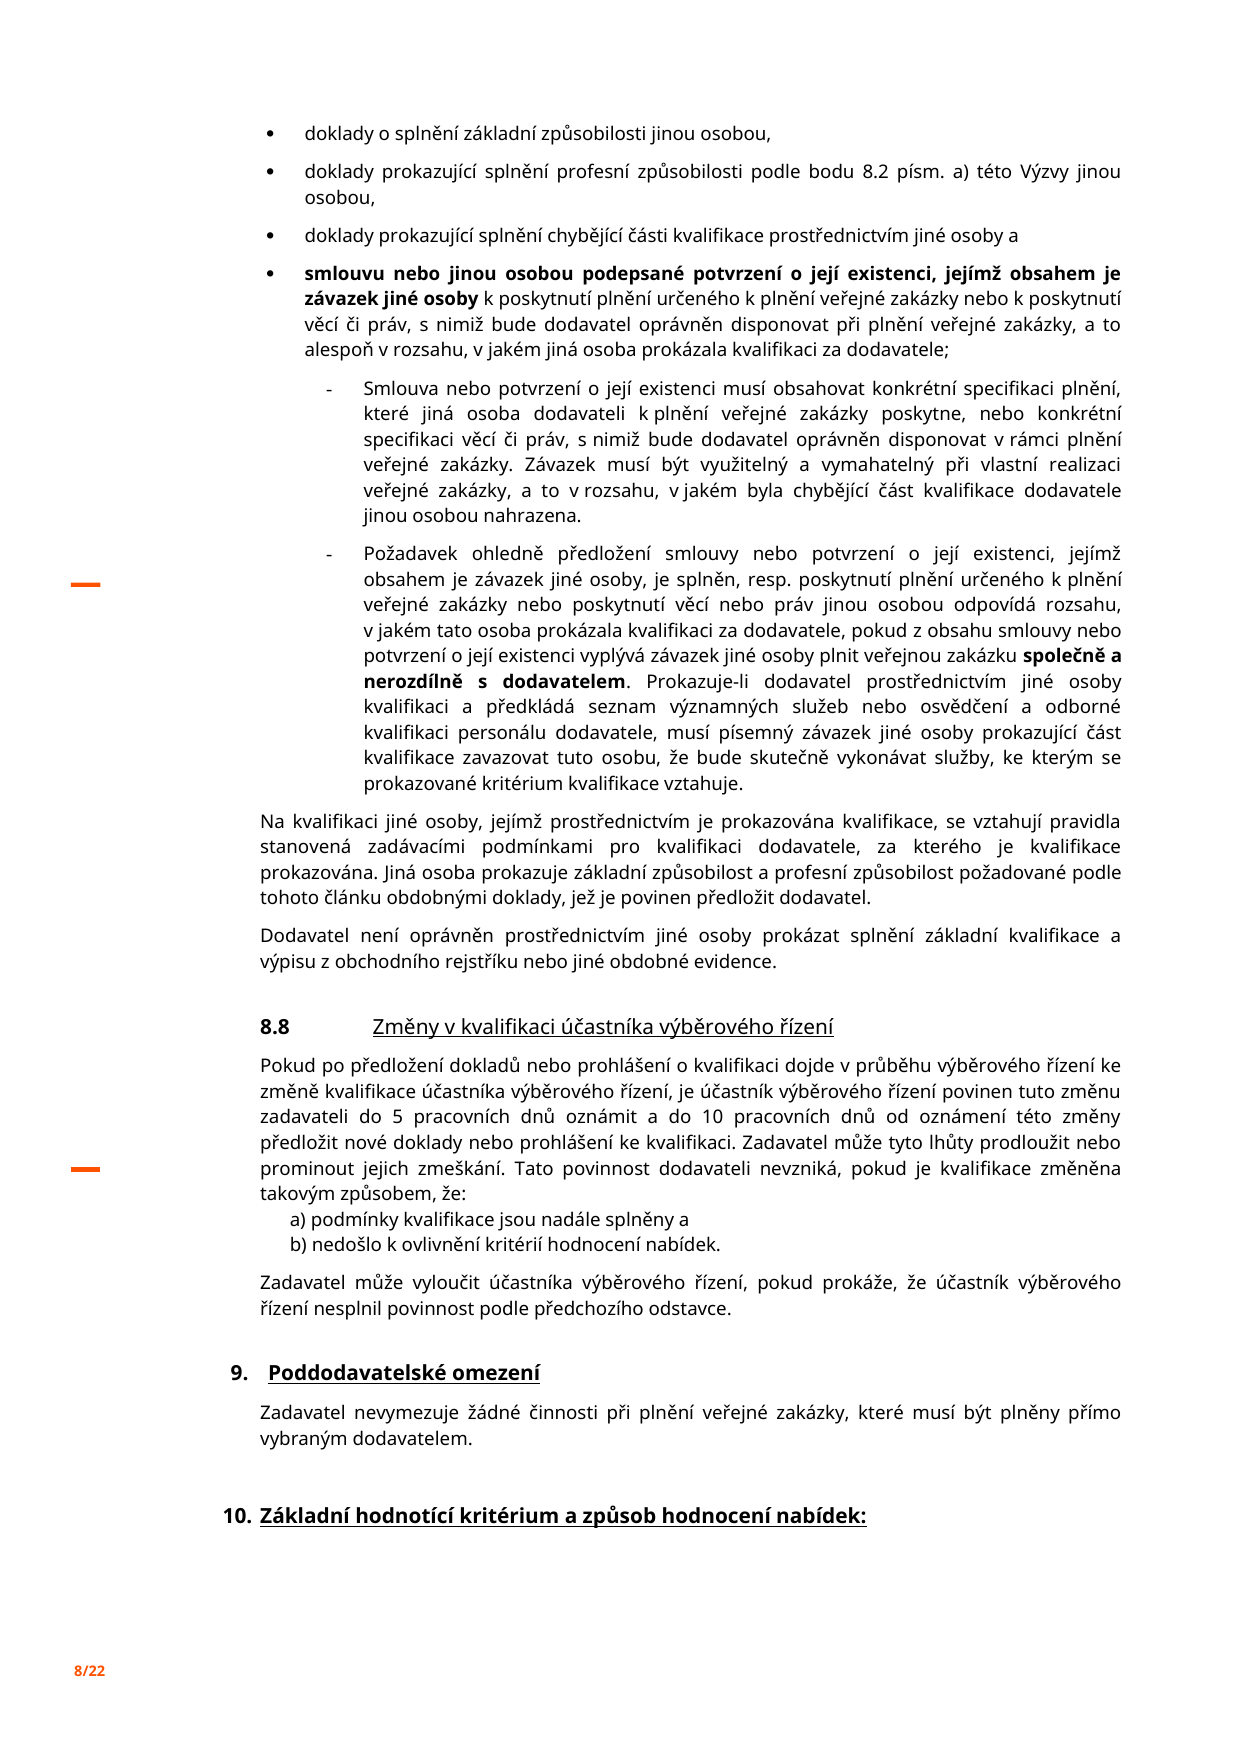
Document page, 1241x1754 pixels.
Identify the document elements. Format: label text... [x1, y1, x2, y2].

list Změny v kvalifikaci účastníka výběrového řízení [260, 1012, 1122, 1040]
text a) podmínky kvalifikace jsou nadále splněny a [289, 1206, 1122, 1231]
list Požadavek ohledně předložení smlouvy nebo potvrzení o její existenci, jejímž obsahem je závazek jiné osoby, je splněn, resp. poskytnutí plnění určeného k plnění veřejné zakázky nebo poskytnutí věcí nebo práv jinou osobou odpovídá rozsahu, v jakém tato osoba prokázala kvalifikaci za dodavatele, pokud z obsahu smlouvy nebo potvrzení o její existenci vyplývá závazek jiné osoby plnit veřejnou zakázku společně a nerozdílně s dodavatelem. Prokazuje-li dodavatel prostřednictvím jiné osoby kvalifikaci a předkládá seznam významných služeb nebo osvědčení a odborné kvalifikaci personálu dodavatele, musí písemný závazek jiné osoby prokazující část kvalifikace zavazovat tuto osobu, že bude skutečně vykonávat služby, ke kterým se prokazované kritérium kvalifikace vztahuje. [326, 540, 1122, 796]
text Dodavatel není oprávněn prostřednictvím jiné osoby prokázat splnění základní kvalifikace a výpisu z obchodního rejstříku nebo jiné obdobné evidence. [260, 923, 1122, 974]
list smlouvu nebo jinou osobou podepsané potvrzení o její existenci, jejímž obsahem je závazek jiné osoby k poskytnutí plnění určeného k plnění veřejné zakázky nebo k poskytnutí věcí či práv, s nimiž bude dodavatel oprávněn disponovat při plnění veřejné zakázky, a to alespoň v rozsahu, v jakém jiná osoba prokázala kvalifikaci za dodavatele; [267, 260, 1122, 362]
text Na kvalifikaci jiné osoby, jejímž prostřednictvím je prokazována kvalifikace, se vztahují pravidla stanovená zadávacími podmínkami pro kvalifikaci dodavatele, za kterého je kvalifikace prokazována. Jiná osoba prokazuje základní způsobilost a profesní způsobilost požadované podle tohoto článku obdobnými doklady, jež je povinen předložit dodavatel. [260, 808, 1122, 910]
list Poddodavatelské omezení [230, 1358, 1122, 1387]
text Zadavatel nevymezuje žádné činnosti při plnění veřejné zakázky, které musí být plněny přímo vybraným dodavatelem. [260, 1399, 1122, 1450]
list doklady o splnění základní způsobilosti jinou osobou, [267, 121, 1122, 146]
text Pokud po předložení dokladů nebo prohlášení o kvalifikaci dojde v průběhu výběrového řízení ke změně kvalifikace účastníka výběrového řízení, je účastník výběrového řízení povinen tuto změnu zadavateli do 5 pracovních dnů oznámit a do 10 pracovních dnů od oznámení této změny předložit nové doklady nebo prohlášení ke kvalifikaci. Zadavatel může tyto lhůty prodloužit nebo prominout jejich zmeškání. Tato povinnost dodavateli nevzniká, pokud je kvalifikace změněna takovým způsobem, že: [260, 1053, 1122, 1206]
list doklady prokazující splnění chybějící části kvalifikace prostřednictvím jiné osoby a [267, 222, 1122, 248]
list Smlouva nebo potvrzení o její existenci musí obsahovat konkrétní specifikaci plnění, které jiná osoba dodavateli k plnění veřejné zakázky poskytne, nebo konkrétní specifikaci věcí či práv, s nimiž bude dodavatel oprávněn disponovat v rámci plnění veřejné zakázky. Závazek musí být využitelný a vymahatelný při vlastní realizaci veřejné zakázky, a to v rozsahu, v jakém byla chybějící část kvalifikace dodavatele jinou osobou nahrazena. [326, 375, 1122, 528]
list Základní hodnotící kritérium a způsob hodnocení nabídek: [222, 1501, 1122, 1530]
list doklady prokazující splnění profesní způsobilosti podle bodu 8.2 písm. a) této Výzvy jinou osobou, [267, 159, 1122, 210]
text b) nedošlo k ovlivnění kritérií hodnocení nabídek. [289, 1231, 1122, 1257]
text Zadavatel může vyloučit účastníka výběrového řízení, pokud prokáže, že účastník výběrového řízení nesplnil povinnost podle předchozího odstavce. [260, 1269, 1122, 1320]
